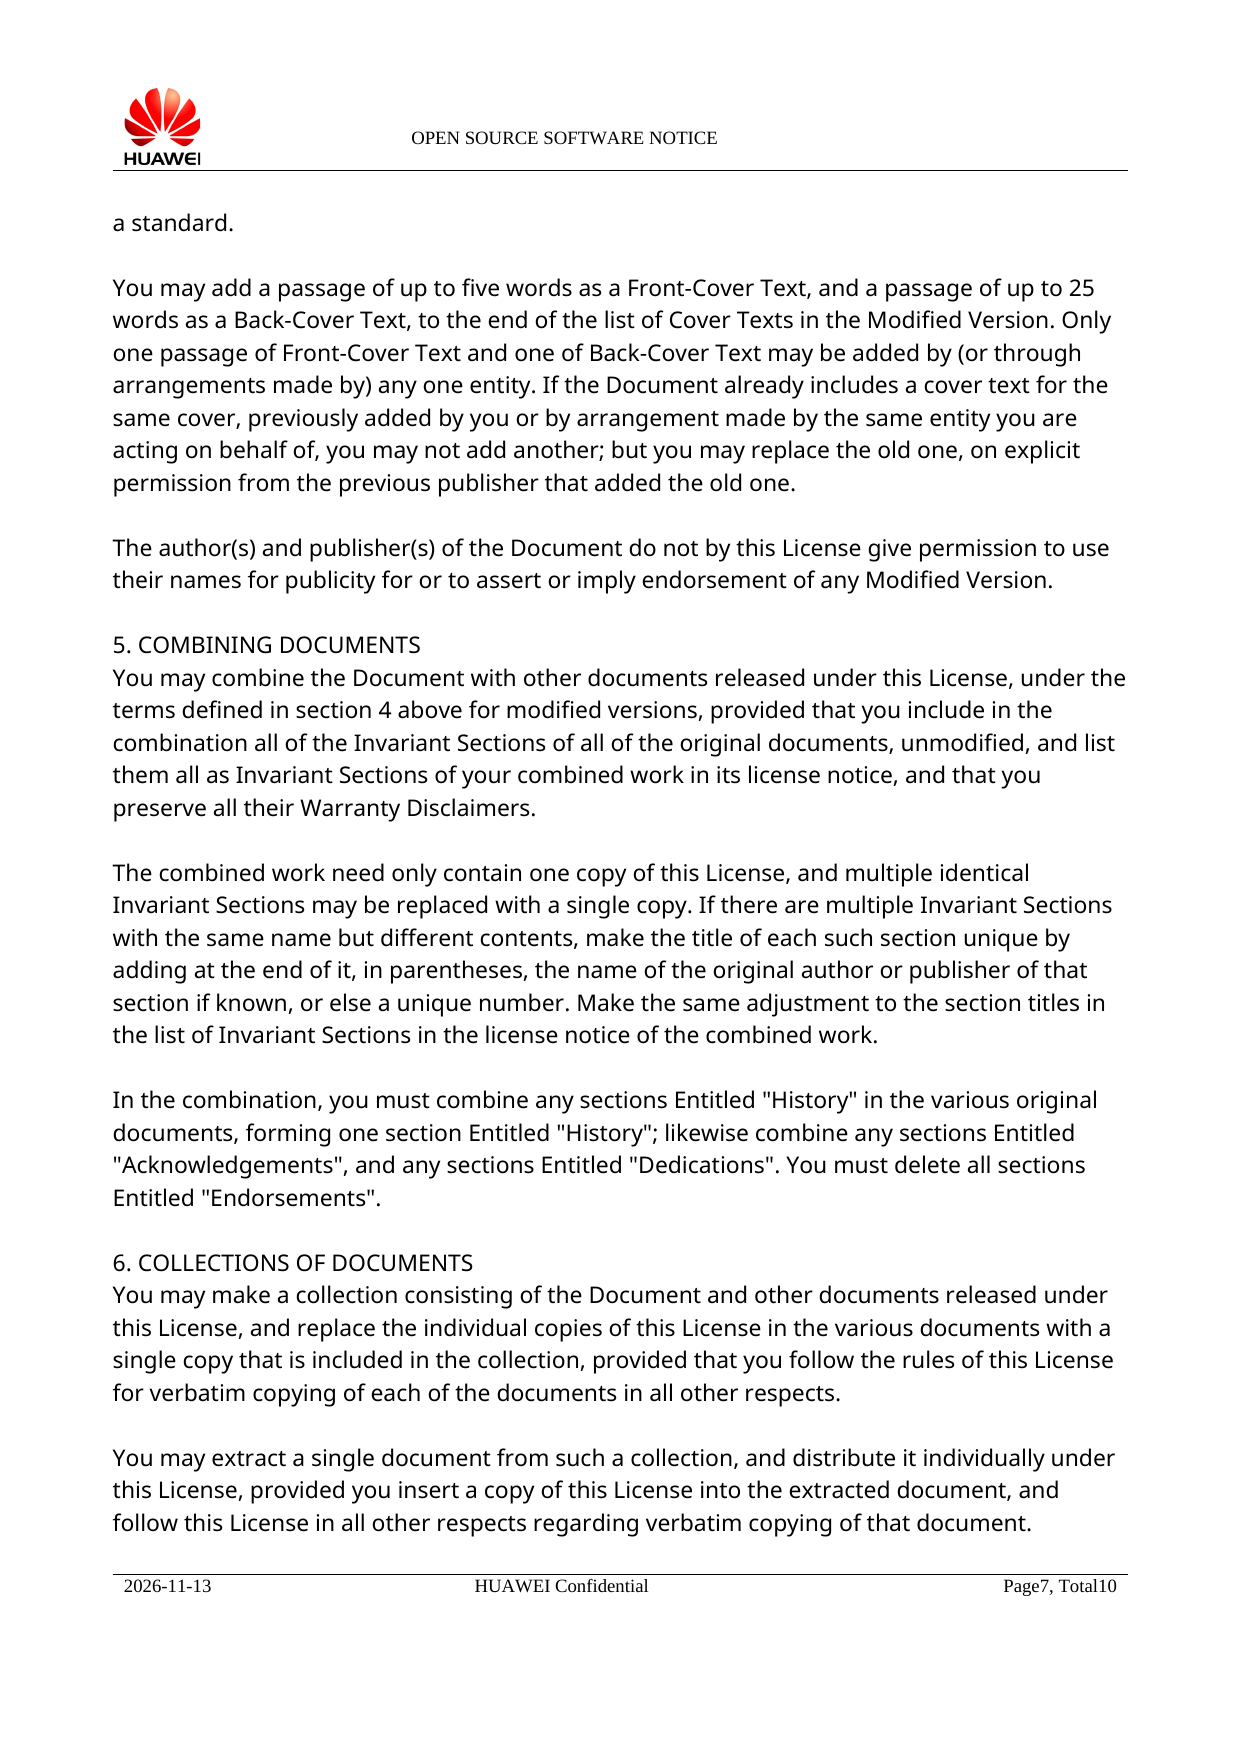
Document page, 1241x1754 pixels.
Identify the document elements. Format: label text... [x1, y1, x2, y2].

text 6. COLLECTIONS OF DOCUMENTS [112, 1246, 1128, 1279]
text You may add a passage of up to five words as a Front-Cover Text, and a passage of up to 25 words as a Back-Cover Text, to the end of the list of Cover Texts in the Modified Version. Only one passage of Front-Cover Text and one of Back-Cover Text may be added by (or through arrangements made by) any one entity. If the Document already includes a cover text for the same cover, previously added by you or by arrangement made by the same entity you are acting on behalf of, you may not add another; but you may replace the old one, on explicit permission from the previous publisher that added the old one. [112, 271, 1128, 499]
text You may make a collection consisting of the Document and other documents released under this License, and replace the individual copies of this License in the various documents with a single copy that is included in the collection, provided that you follow the rules of this License for verbatim copying of each of the documents in all other respects. [112, 1279, 1128, 1409]
text The author(s) and publisher(s) of the Document do not by this License give permission to use their names for publicity for or to assert or imply endorsement of any Modified Version. [112, 531, 1128, 596]
text 5. COMBINING DOCUMENTS [112, 629, 1128, 661]
picture [124, 88, 201, 165]
text In the combination, you must combine any sections Entitled "History" in the various original documents, forming one section Entitled "History"; likewise combine any sections Entitled "Acknowledgements", and any sections Entitled "Dedications". You must delete all sections Entitled "Endorsements". [112, 1084, 1128, 1214]
text You may combine the Document with other documents released under this License, under the terms defined in section 4 above for modified versions, provided that you include in the combination all of the Invariant Sections of all of the original documents, unmodified, and list them all as Invariant Sections of your combined work in its license notice, and that you preserve all their Warranty Disclaimers. [112, 661, 1128, 824]
text You may extract a single document from such a collection, and distribute it individually under this License, provided you insert a copy of this License into the extracted document, and follow this License in all other respects regarding verbatim copying of that document. [112, 1441, 1128, 1539]
text The combined work need only contain one copy of this License, and multiple identical Invariant Sections may be replaced with a single copy. If there are multiple Invariant Sections with the same name but different contents, make the title of each such section unique by adding at the end of it, in parentheses, the name of the original author or publisher of that section if known, or else a unique number. Make the same adjustment to the section titles in the list of Invariant Sections in the license notice of the combined work. [112, 856, 1128, 1051]
